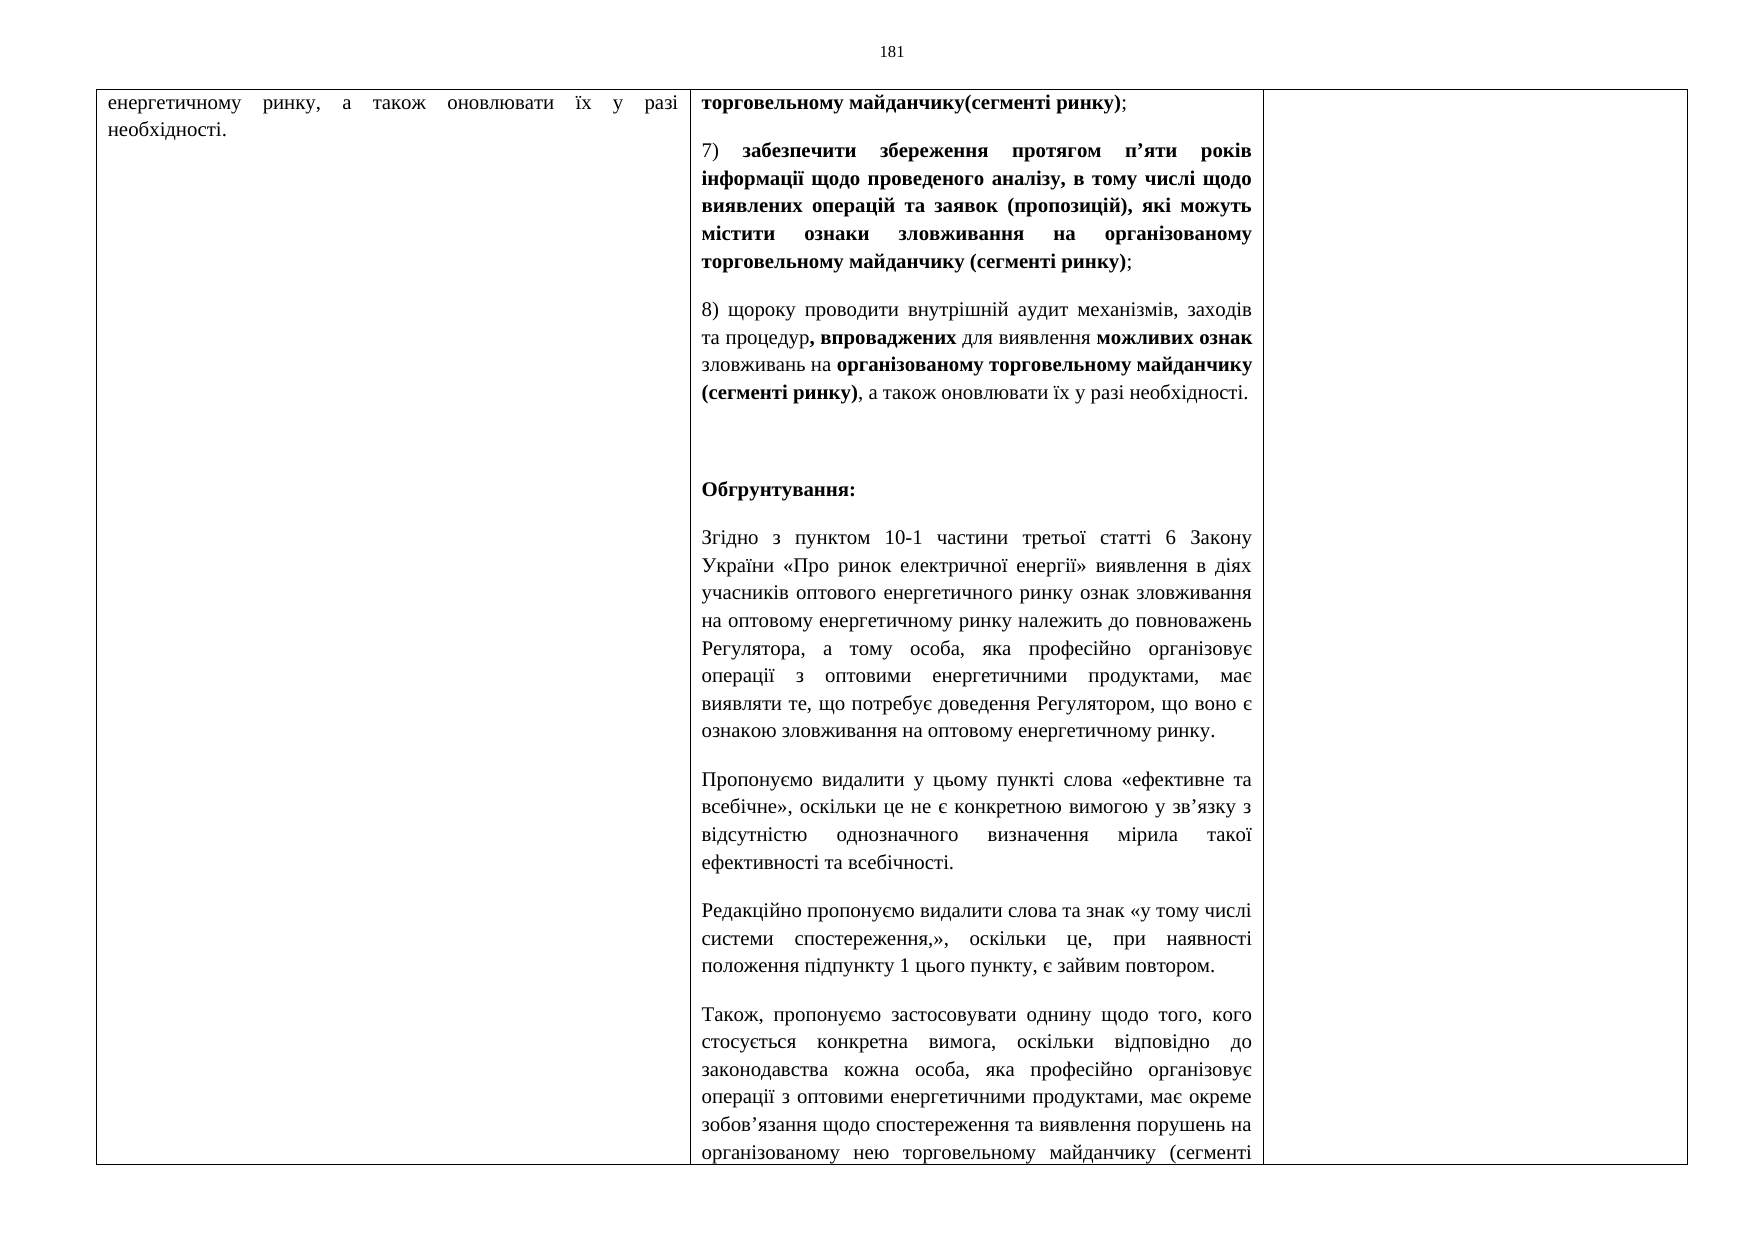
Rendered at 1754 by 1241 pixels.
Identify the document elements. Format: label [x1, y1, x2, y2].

table_cell [691, 90, 1263, 1164]
table_cell [1264, 90, 1687, 1164]
table_cell [97, 90, 690, 1164]
